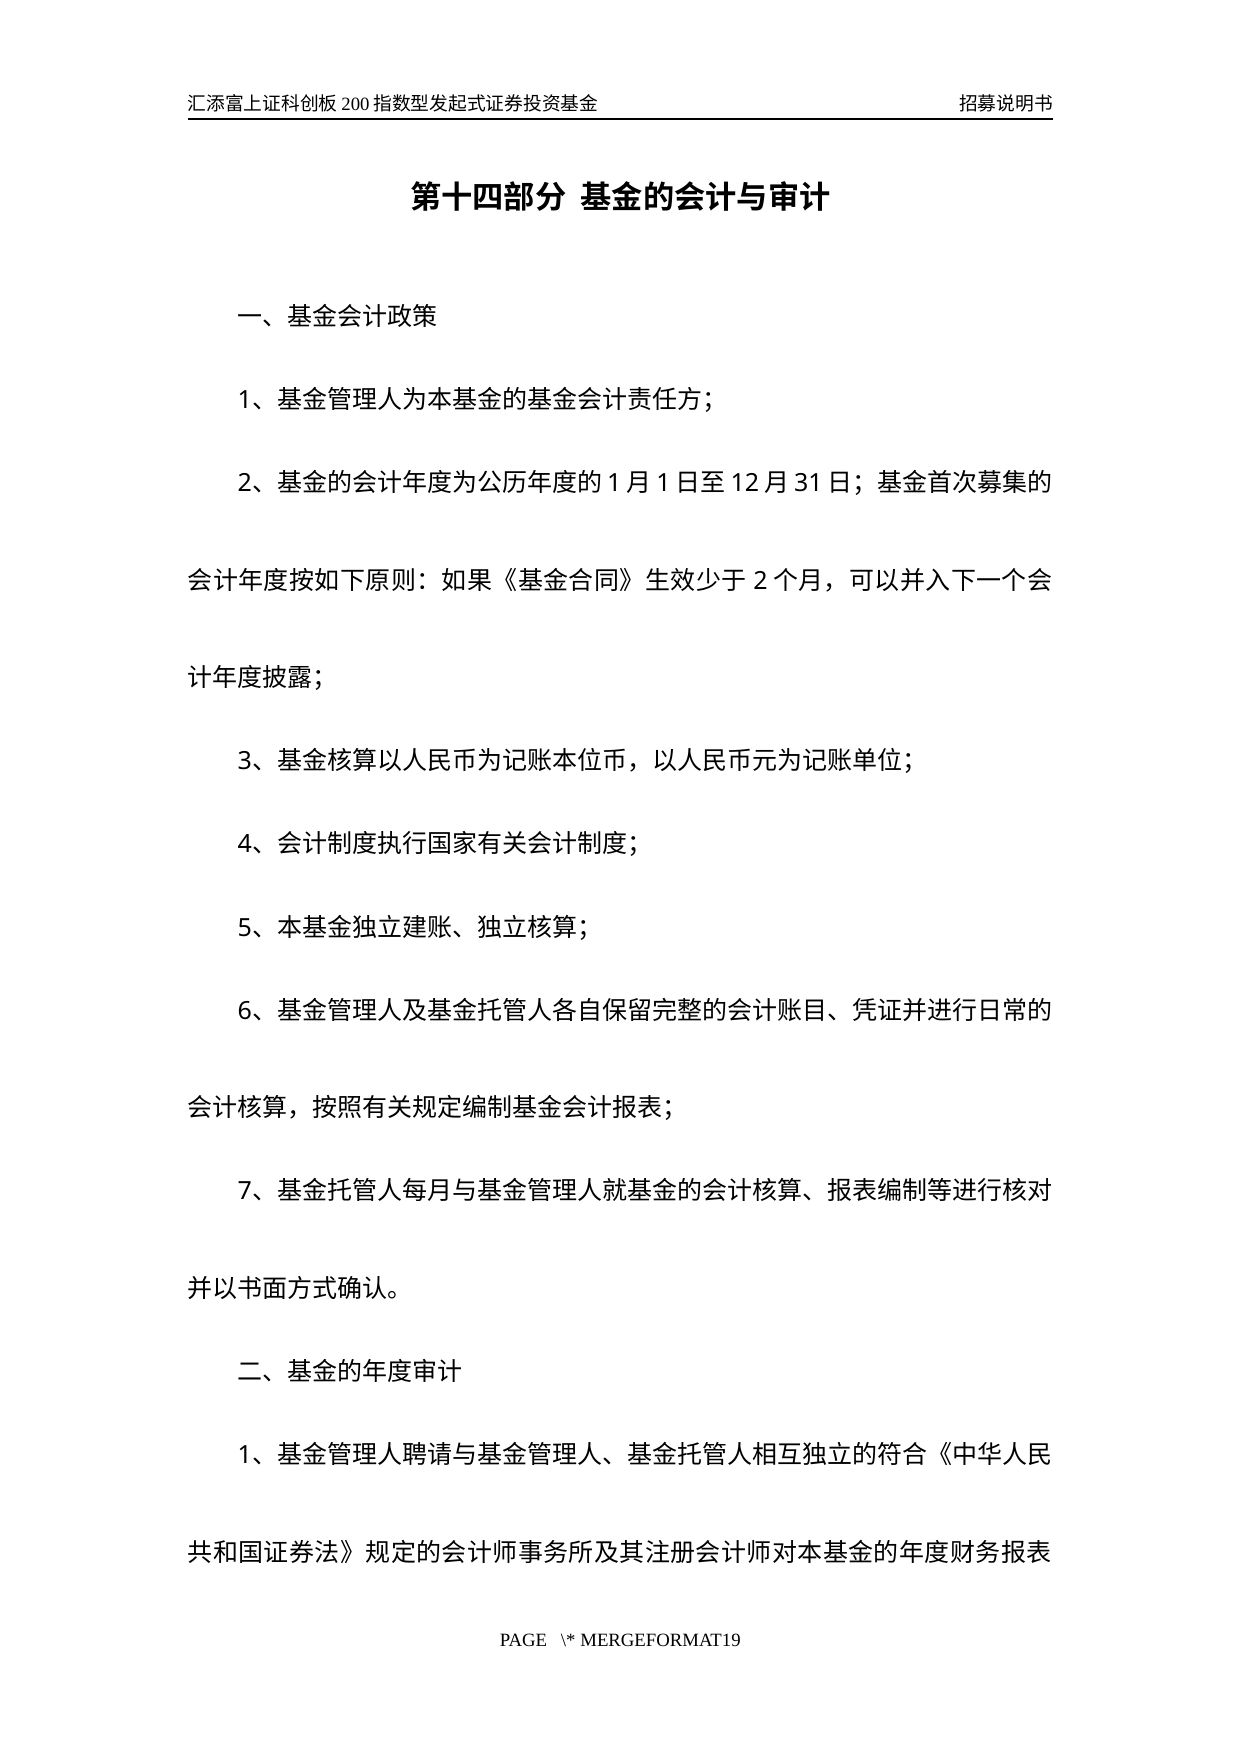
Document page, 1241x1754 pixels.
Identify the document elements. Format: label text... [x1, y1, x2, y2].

text 二、基金的年度审计 [187, 1337, 1053, 1402]
text 一、基金会计政策 [187, 282, 1053, 347]
text 6、基金管理人及基金托管人各自保留完整的会计账目、凭证并进行日常的会计核算，按照有关规定编制基金会计报表； [187, 976, 1053, 1138]
text 7、基金托管人每月与基金管理人就基金的会计核算、报表编制等进行核对并以书面方式确认。 [187, 1156, 1053, 1319]
text 4、会计制度执行国家有关会计制度； [187, 809, 1053, 874]
text 2、基金的会计年度为公历年度的1月1日至12月31日；基金首次募集的会计年度按如下原则：如果《基金合同》生效少于2个月，可以并入下一个会计年度披露； [187, 448, 1053, 708]
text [187, 1420, 1053, 1583]
text 5、本基金独立建账、独立核算； [187, 893, 1053, 958]
text 1、基金管理人为本基金的基金会计责任方； [187, 365, 1053, 430]
subtitle 第十四部分 基金的会计与审计 [187, 162, 1053, 227]
text 3、基金核算以人民币为记账本位币，以人民币元为记账单位； [187, 726, 1053, 791]
